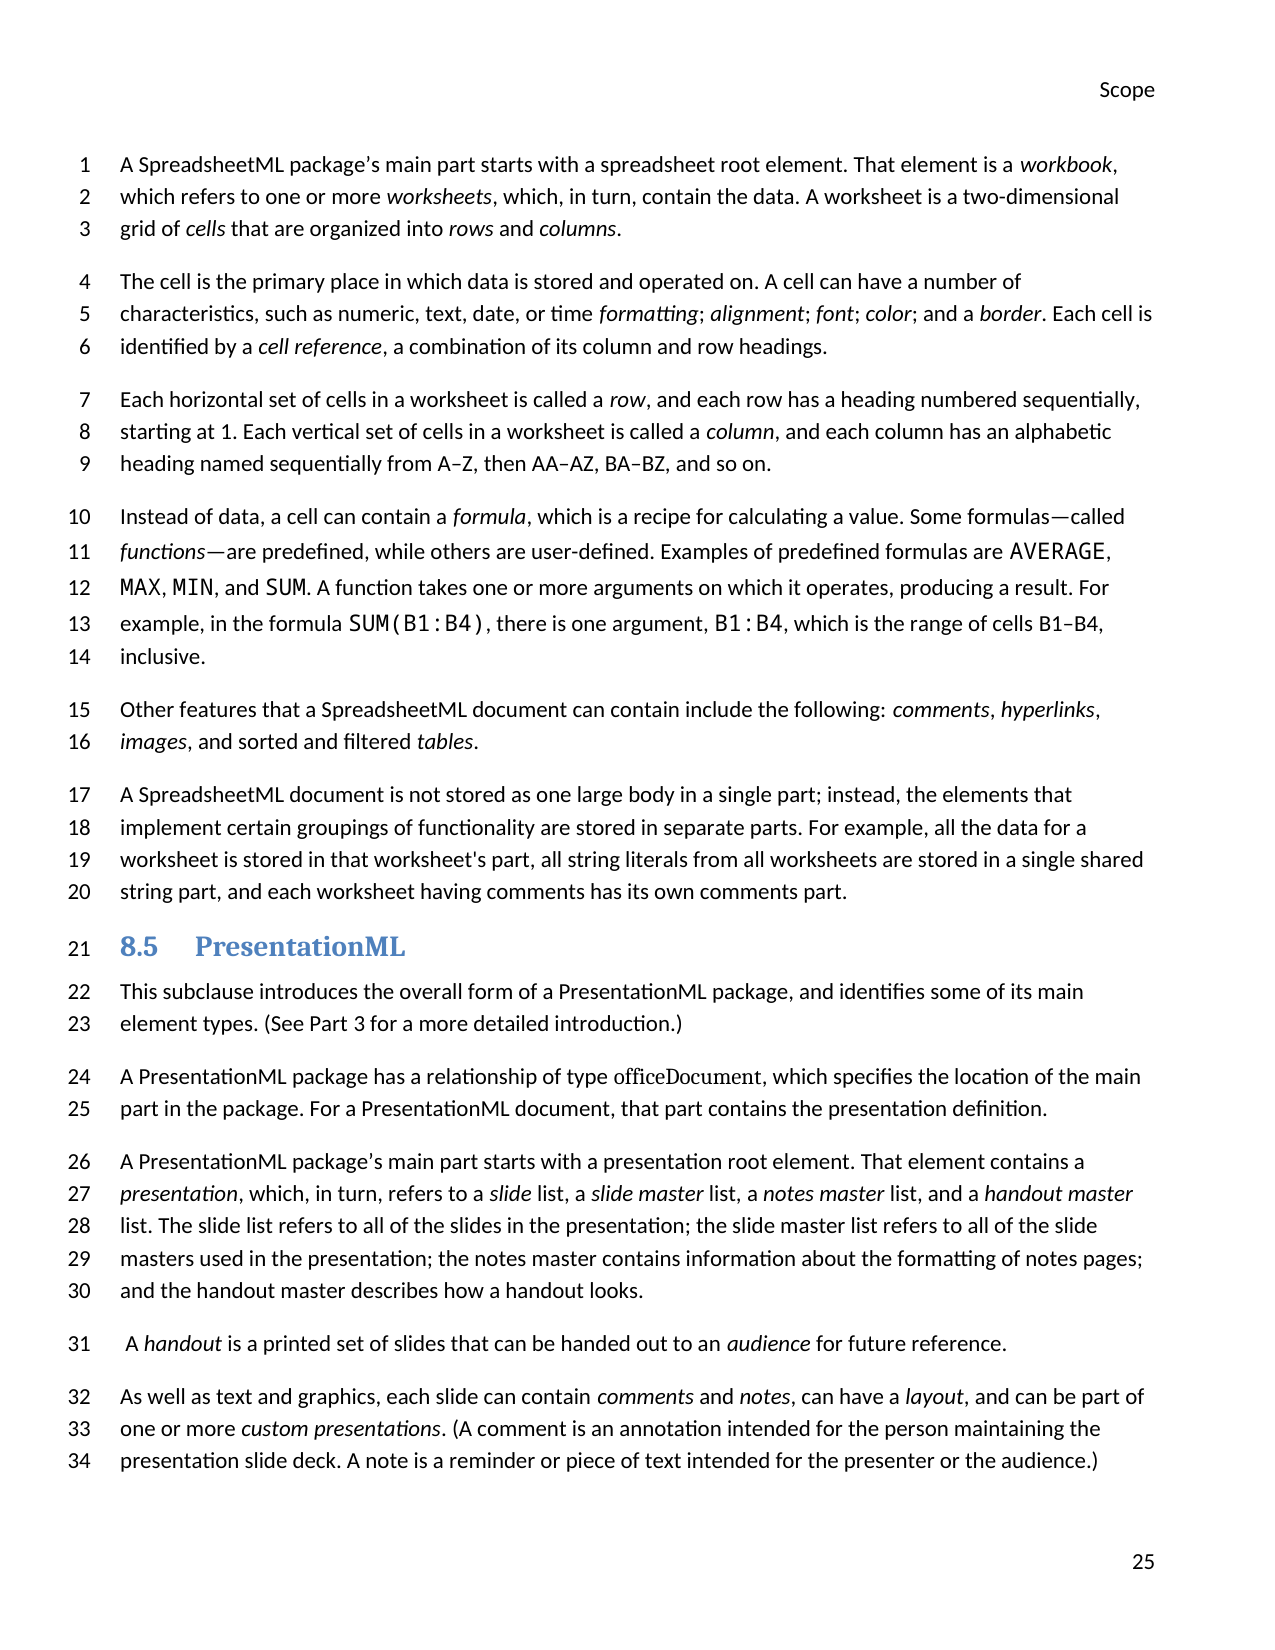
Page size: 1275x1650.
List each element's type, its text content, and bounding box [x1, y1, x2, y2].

text The cell is the primary place in which data is stored and operated on. A cell can have a number of characteristics, such as numeric, text, date, or time formatting; alignment; font; color; and a border. Each cell is identified by a cell reference, a combination of its column and row headings. [120, 267, 1155, 360]
text Instead of data, a cell can contain a formula, which is a recipe for calculating a value. Some formulas—called functions—are predefined, while others are user-defined. Examples of predefined formulas are AVERAGE, MAX, MIN, and SUM. A function takes one or more arguments on which it operates, producing a result. For example, in the formula SUM(B1:B4), there is one argument, B1:B4, which is the range of cells B1–B4, inclusive. [120, 502, 1155, 670]
text This subclause introduces the overall form of a PresentationML package, and identifies some of its main element types. (See Part 3 for a more detailed introduction.) [120, 977, 1155, 1037]
text A PresentationML package’s main part starts with a presentation root element. That element contains a presentation, which, in turn, refers to a slide list, a slide master list, a notes master list, and a handout master list. The slide list refers to all of the slides in the presentation; the slide master list refers to all of the slide masters used in the presentation; the notes master contains information about the formatting of notes pages; and the handout master describes how a handout looks. [120, 1147, 1155, 1304]
text A handout is a printed set of slides that can be handed out to an audience for future reference. [120, 1329, 1155, 1357]
text A SpreadsheetML document is not stored as one large body in a single part; instead, the elements that implement certain groupings of functionality are stored in separate parts. For example, all the data for a worksheet is stored in that worksheet's part, all string literals from all worksheets are stored in a single shared string part, and each worksheet having comments has its own comments part. [120, 780, 1155, 905]
text A PresentationML package has a relationship of type officeDocument, which specifies the location of the main part in the package. For a PresentationML document, that part contains the presentation definition. [120, 1062, 1155, 1122]
text Other features that a SpreadsheetML document can contain include the following: comments, hyperlinks, images, and sorted and filtered tables. [120, 695, 1155, 755]
text A SpreadsheetML package’s main part starts with a spreadsheet root element. That element is a workbook, which refers to one or more worksheets, which, in turn, contain the data. A worksheet is a two-dimensional grid of cells that are organized into rows and columns. [120, 150, 1155, 242]
text As well as text and graphics, each slide can contain comments and notes, can have a layout, and can be part of one or more custom presentations. (A comment is an annotation intended for the person maintaining the presentation slide deck. A note is a reminder or piece of text intended for the presenter or the audience.) [120, 1382, 1155, 1474]
subtitle PresentationML [120, 930, 1155, 963]
text Each horizontal set of cells in a worksheet is called a row, and each row has a heading numbered sequentially, starting at 1. Each vertical set of cells in a worksheet is called a column, and each column has an alphabetic heading named sequentially from A–Z, then AA–AZ, BA–BZ, and so on. [120, 385, 1155, 477]
